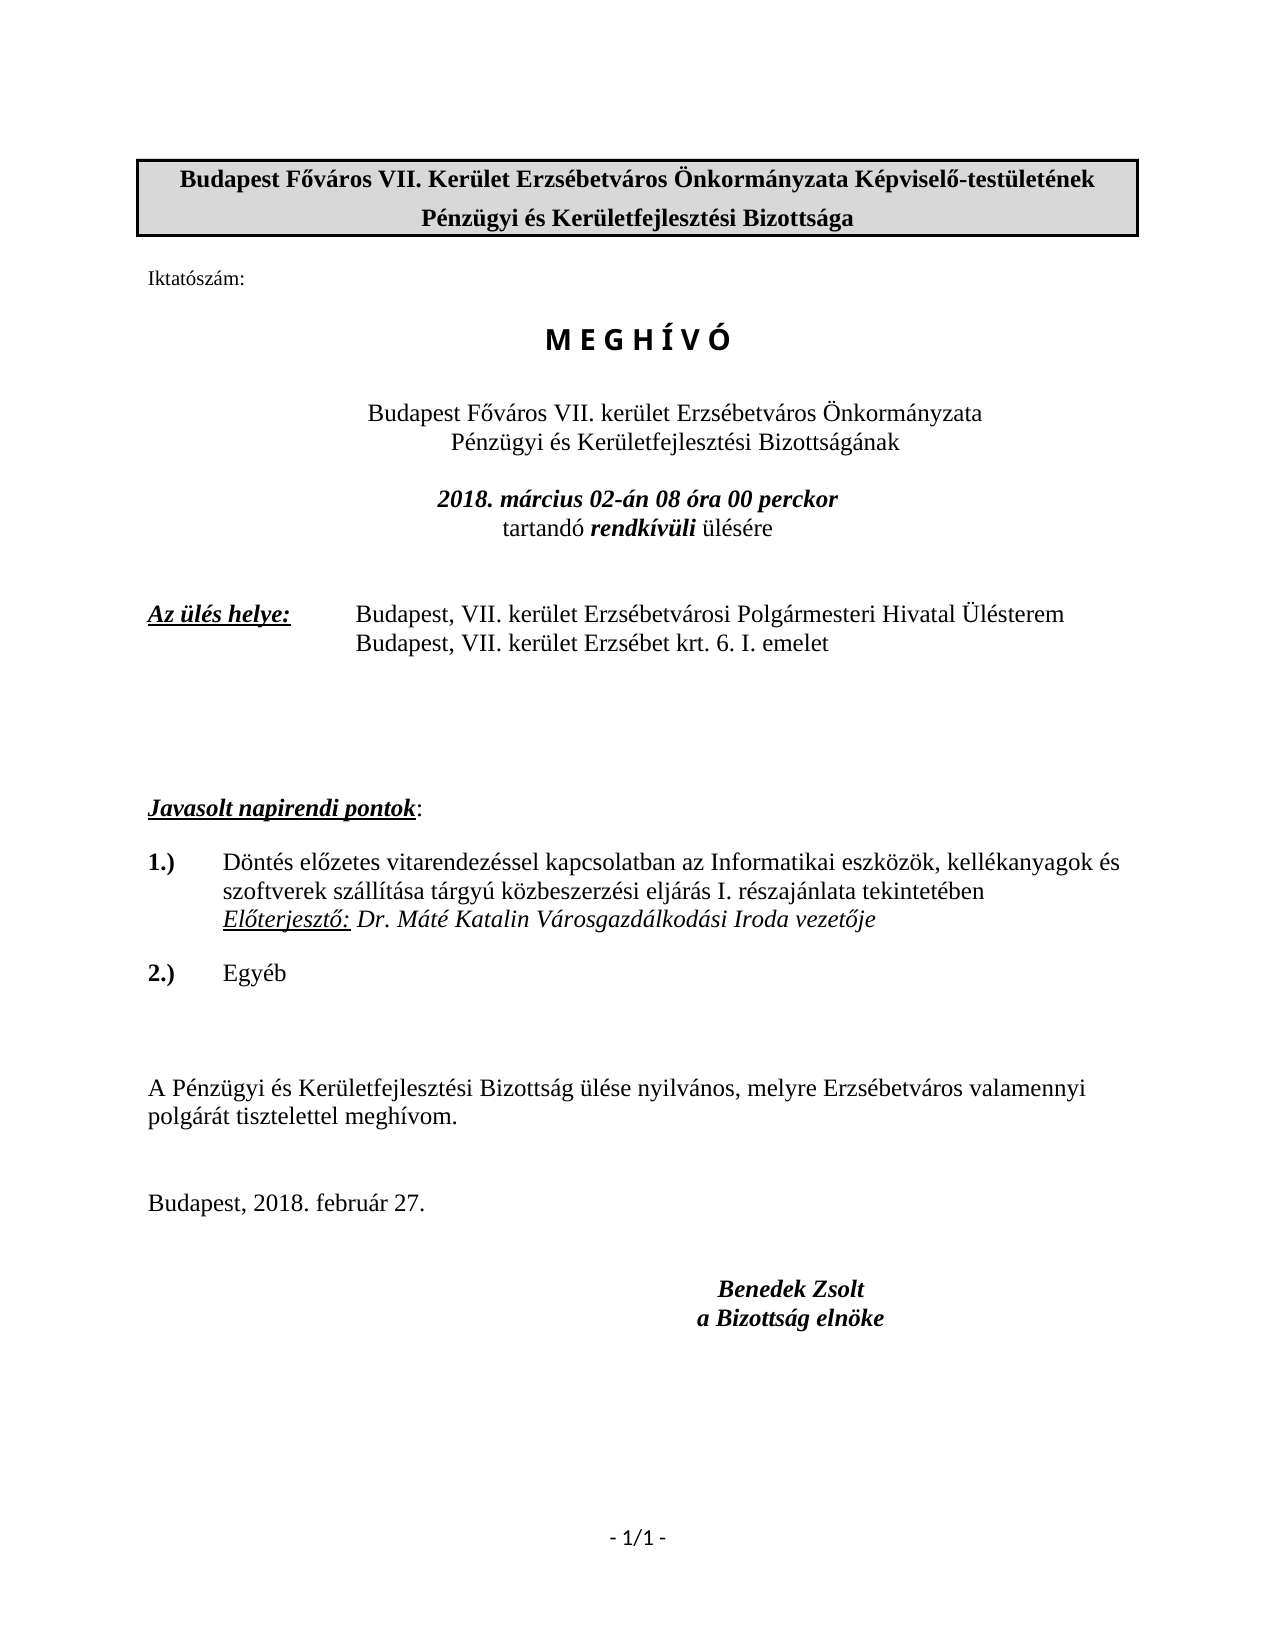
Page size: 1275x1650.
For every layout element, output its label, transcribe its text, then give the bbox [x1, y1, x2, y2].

text 2.) Egyéb [148, 958, 1127, 1015]
text Benedek Zsolt [648, 1274, 934, 1303]
text a Bizottság elnöke [648, 1303, 934, 1331]
text Az ülés helye: Budapest, VII. kerület Erzsébetvárosi Polgármesteri Hivatal Ülésterem Budapest, VII. kerület Erzsébet krt. 6. I. emelet [148, 599, 1127, 657]
text Javasolt napirendi pontok: [148, 793, 1127, 822]
text 2018. március 02-án 08 óra 00 perckor tartandó rendkívüli ülésére [148, 484, 1127, 542]
text Budapest Főváros VII. kerület Erzsébetváros Önkormányzata Pénzügyi és Kerületfejlesztési Bizottságának [223, 398, 1127, 456]
text A Pénzügyi és Kerületfejlesztési Bizottság ülése nyilvános, melyre Erzsébetváros valamennyi polgárát tisztelettel meghívom. [148, 1073, 1127, 1130]
text M E G H Í V Ó [148, 319, 1127, 359]
text Iktatószám: [148, 266, 1127, 290]
text Pénzügyi és Kerületfejlesztési Bizottsága [139, 198, 1136, 234]
text Budapest, 2018. február 27. [148, 1188, 1127, 1216]
text Budapest Főváros VII. Kerület Erzsébetváros Önkormányzata Képviselő-testületének [139, 162, 1136, 192]
text 1.) Döntés előzetes vitarendezéssel kapcsolatban az Informatikai eszközök, kellékanyagok és szoftverek szállítása tárgyú közbeszerzési eljárás I. részajánlata tekintetében Előterjesztő: Dr. Máté Katalin Városgazdálkodási Iroda vezetője [148, 847, 1127, 933]
